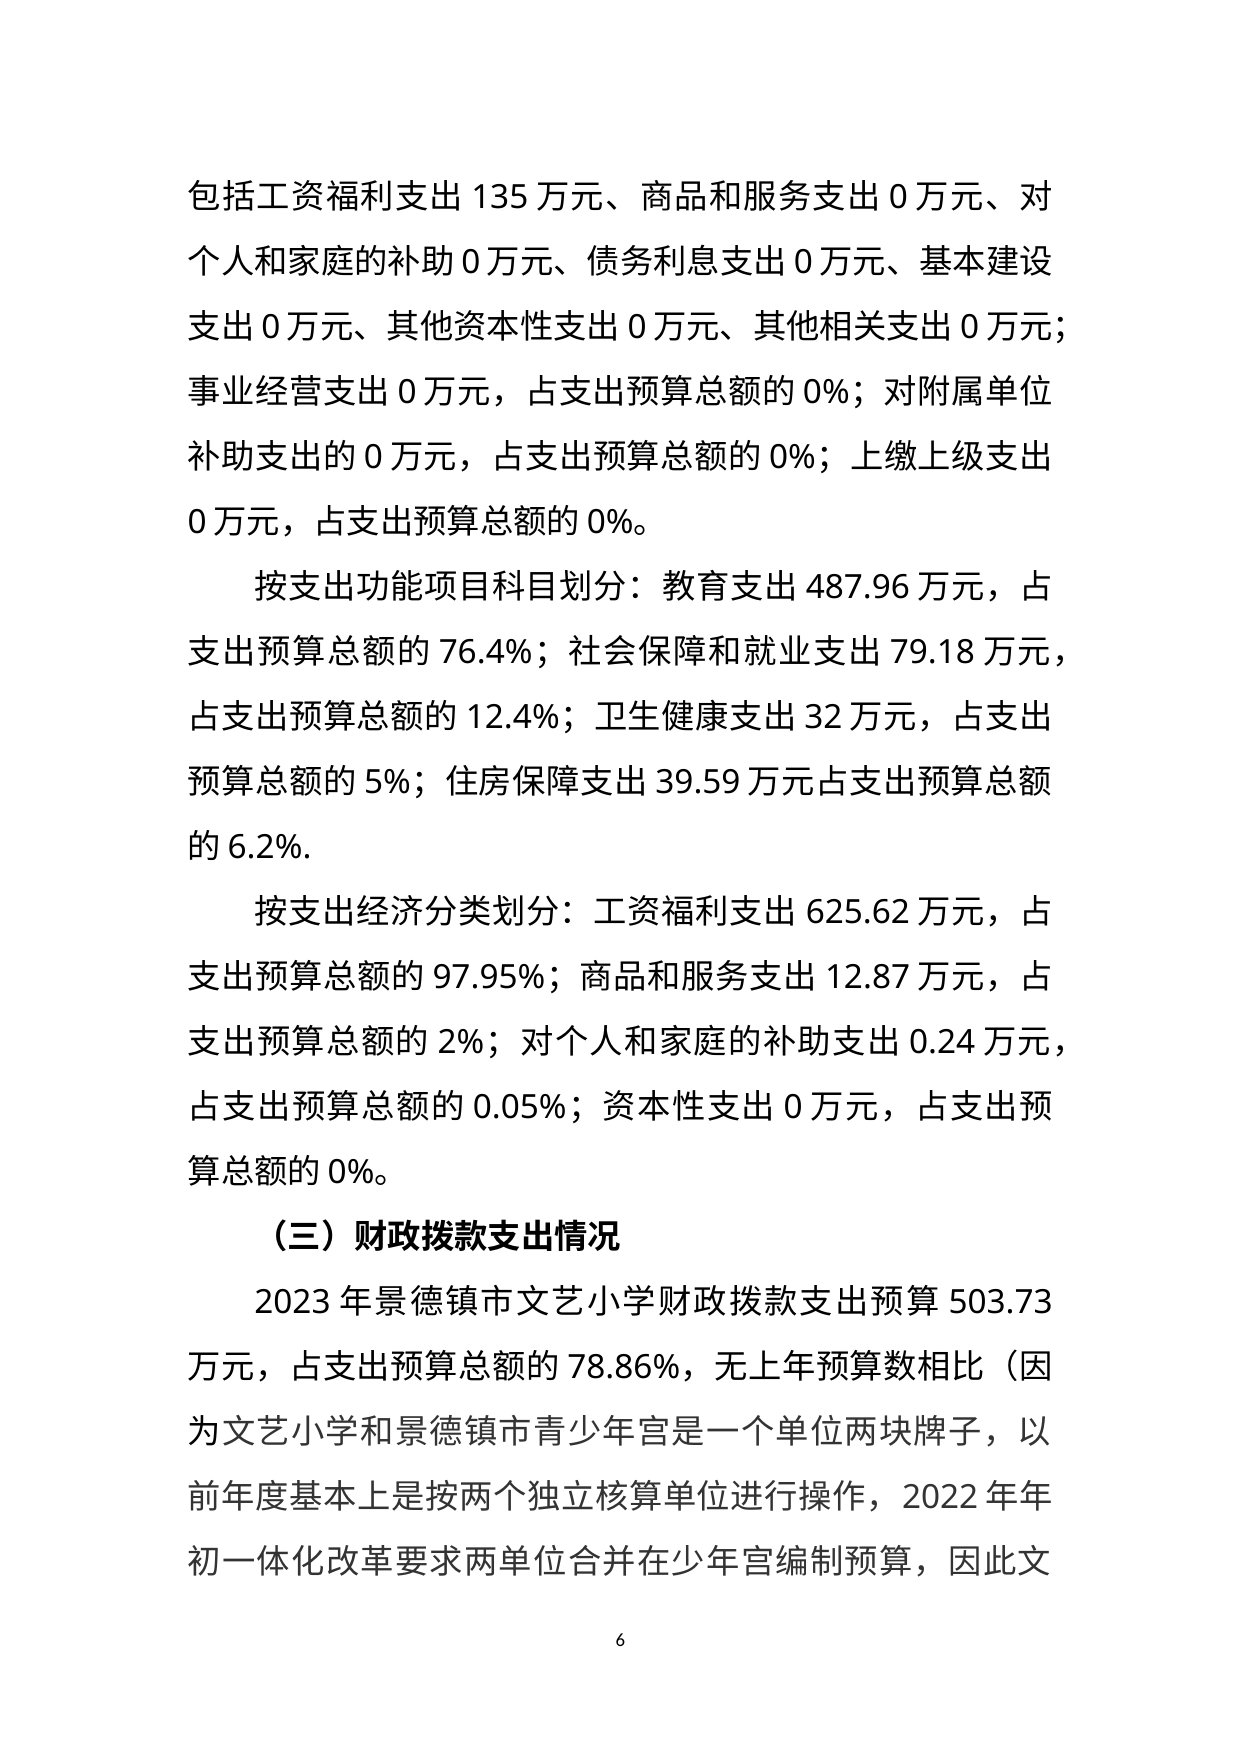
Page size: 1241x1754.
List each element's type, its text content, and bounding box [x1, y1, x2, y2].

text （三）财政拨款支出情况 [187, 1202, 1053, 1267]
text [187, 1267, 1053, 1592]
text 按支出经济分类划分：工资福利支出625.62万元，占支出预算总额的97.95%；商品和服务支出12.87万元，占支出预算总额的2%；对个人和家庭的补助支出0.24万元，占支出预算总额的0.05%；资本性支出0万元，占支出预算总额的0%。 [187, 877, 1053, 1202]
text 按支出功能项目科目划分：教育支出487.96万元，占支出预算总额的76.4%；社会保障和就业支出79.18万元，占支出预算总额的12.4%；卫生健康支出32万元，占支出预算总额的5%；住房保障支出39.59万元占支出预算总额的6.2%. [187, 552, 1053, 877]
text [187, 162, 1053, 552]
